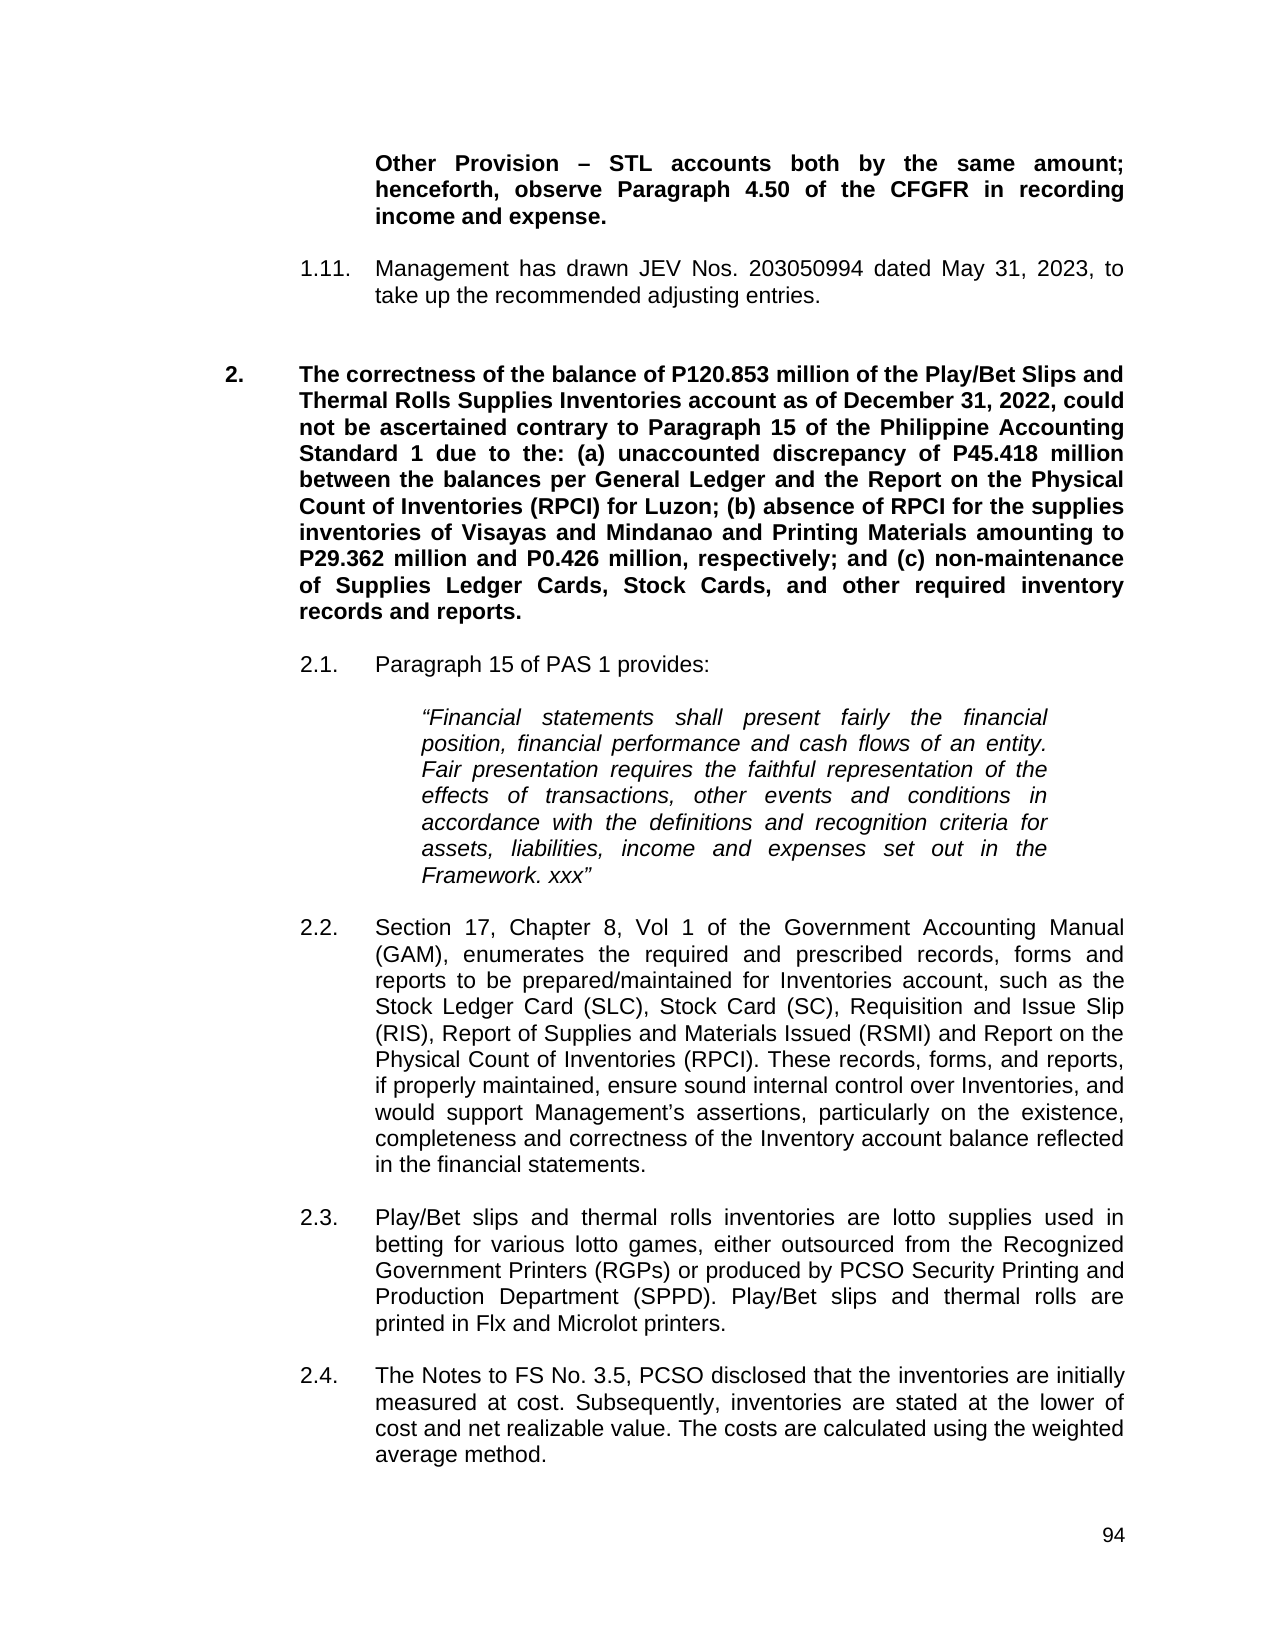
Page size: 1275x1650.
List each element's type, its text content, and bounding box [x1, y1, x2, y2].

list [300, 150, 1125, 229]
list Management has drawn JEV Nos. 203050994 dated May 31, 2023, to take up the recommended adjusting entries. [300, 255, 1125, 308]
list Play/Bet slips and thermal rolls inventories are lotto supplies used in betting for various lotto games, either outsourced from the Recognized Government Printers (RGPs) or produced by PCSO Security Printing and Production Department (SPPD). Play/Bet slips and thermal rolls are printed in Flx and Microlot printers. [300, 1204, 1125, 1336]
text “Financial statements shall present fairly the financial position, financial performance and cash flows of an entity. Fair presentation requires the faithful representation of the effects of transactions, other events and conditions in accordance with the definitions and recognition criteria for assets, liabilities, income and expenses set out in the Framework. xxx” [421, 703, 1050, 888]
list The Notes to FS No. 3.5, PCSO disclosed that the inventories are initially measured at cost. Subsequently, inventories are stated at the lower of cost and net realizable value. The costs are calculated using the weighted average method. [300, 1362, 1125, 1468]
list Section 17, Chapter 8, Vol 1 of the Government Accounting Manual (GAM), enumerates the required and prescribed records, forms and reports to be prepared/maintained for Inventories account, such as the Stock Ledger Card (SLC), Stock Card (SC), Requisition and Issue Slip (RIS), Report of Supplies and Materials Issued (RSMI) and Report on the Physical Count of Inventories (RPCI). These records, forms, and reports, if properly maintained, ensure sound internal control over Inventories, and would support Management’s assertions, particularly on the existence, completeness and correctness of the Inventory account balance reflected in the financial statements. [300, 914, 1125, 1178]
list The correctness of the balance of P120.853 million of the Play/Bet Slips and Thermal Rolls Supplies Inventories account as of December 31, 2022, could not be ascertained contrary to Paragraph 15 of the Philippine Accounting Standard 1 due to the: (a) unaccounted discrepancy of P45.418 million between the balances per General Ledger and the Report on the Physical Count of Inventories (RPCI) for Luzon; (b) absence of RPCI for the supplies inventories of Visayas and Mindanao and Printing Materials amounting to P29.362 million and P0.426 million, respectively; and (c) non-maintenance of Supplies Ledger Cards, Stock Cards, and other required inventory records and reports. [225, 361, 1125, 624]
list Paragraph 15 of PAS 1 provides: [300, 651, 1125, 677]
